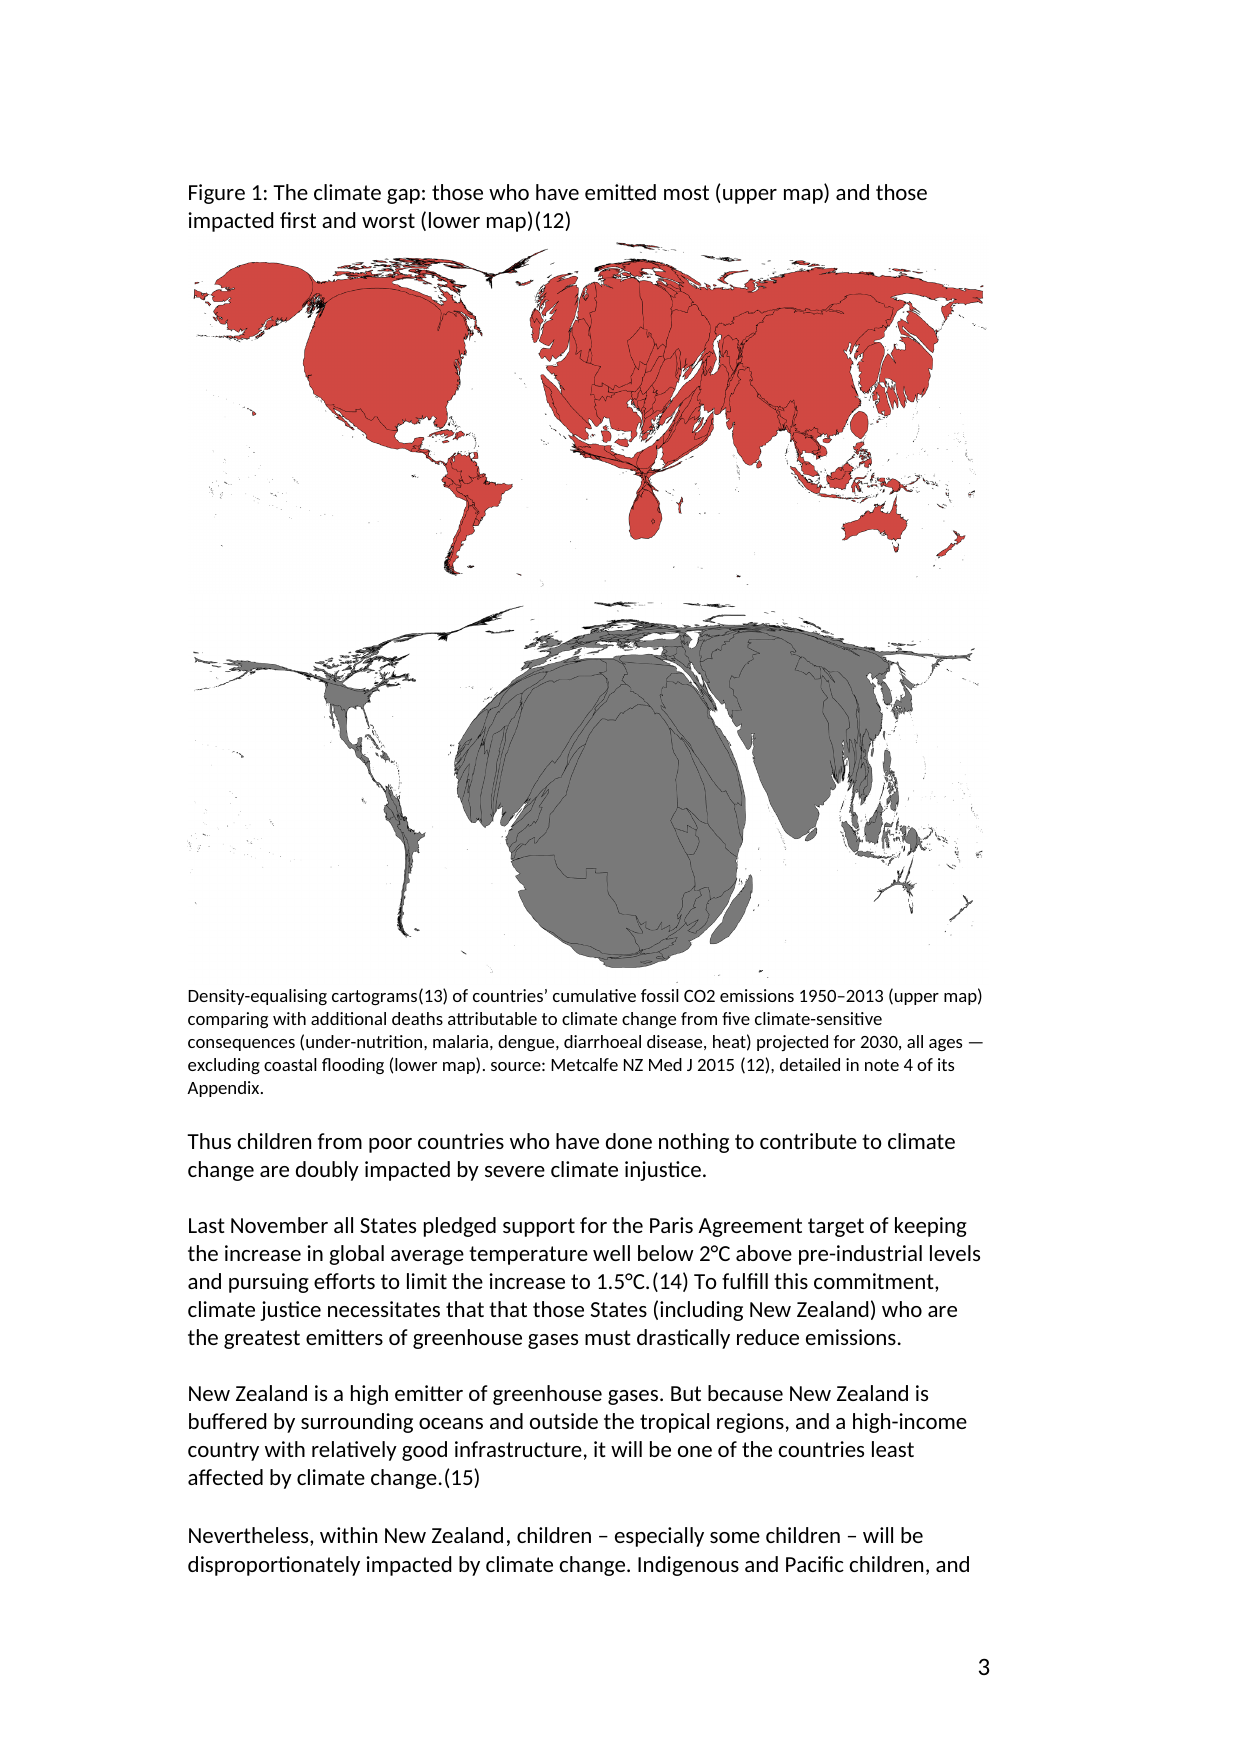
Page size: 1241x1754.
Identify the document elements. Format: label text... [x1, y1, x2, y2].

text Last November all States pledged support for the Paris Agreement target of keeping the increase in global average temperature well below 2°C above pre-industrial levels and pursuing efforts to limit the increase to 1.5°C.(14) To fulfill this commitment, climate justice necessitates that that those States (including New Zealand) who are the greatest emitters of greenhouse gases must drastically reduce emissions. [187, 1211, 990, 1351]
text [187, 1519, 990, 1578]
text Thus children from poor countries who have done nothing to contribute to climate change are doubly impacted by severe climate injustice. [187, 1127, 990, 1183]
picture [187, 234, 990, 985]
text Figure 1: The climate gap: those who have emitted most (upper map) and those impacted first and worst (lower map)(12) [187, 178, 990, 234]
text Density-equalising cartograms(13) of countries’ cumulative fossil CO2 emissions 1950–2013 (upper map) comparing with additional deaths attributable to climate change from five climate-sensitive consequences (under-nutrition, malaria, dengue, diarrhoeal disease, heat) projected for 2030, all ages —excluding coastal flooding (lower map). source: Metcalfe NZ Med J 2015 (12), detailed in note 4 of its Appendix. [187, 985, 990, 1099]
text New Zealand is a high emitter of greenhouse gases. But because New Zealand is buffered by surrounding oceans and outside the tropical regions, and a high-income country with relatively good infrastructure, it will be one of the countries least affected by climate change.(15) [187, 1379, 990, 1492]
